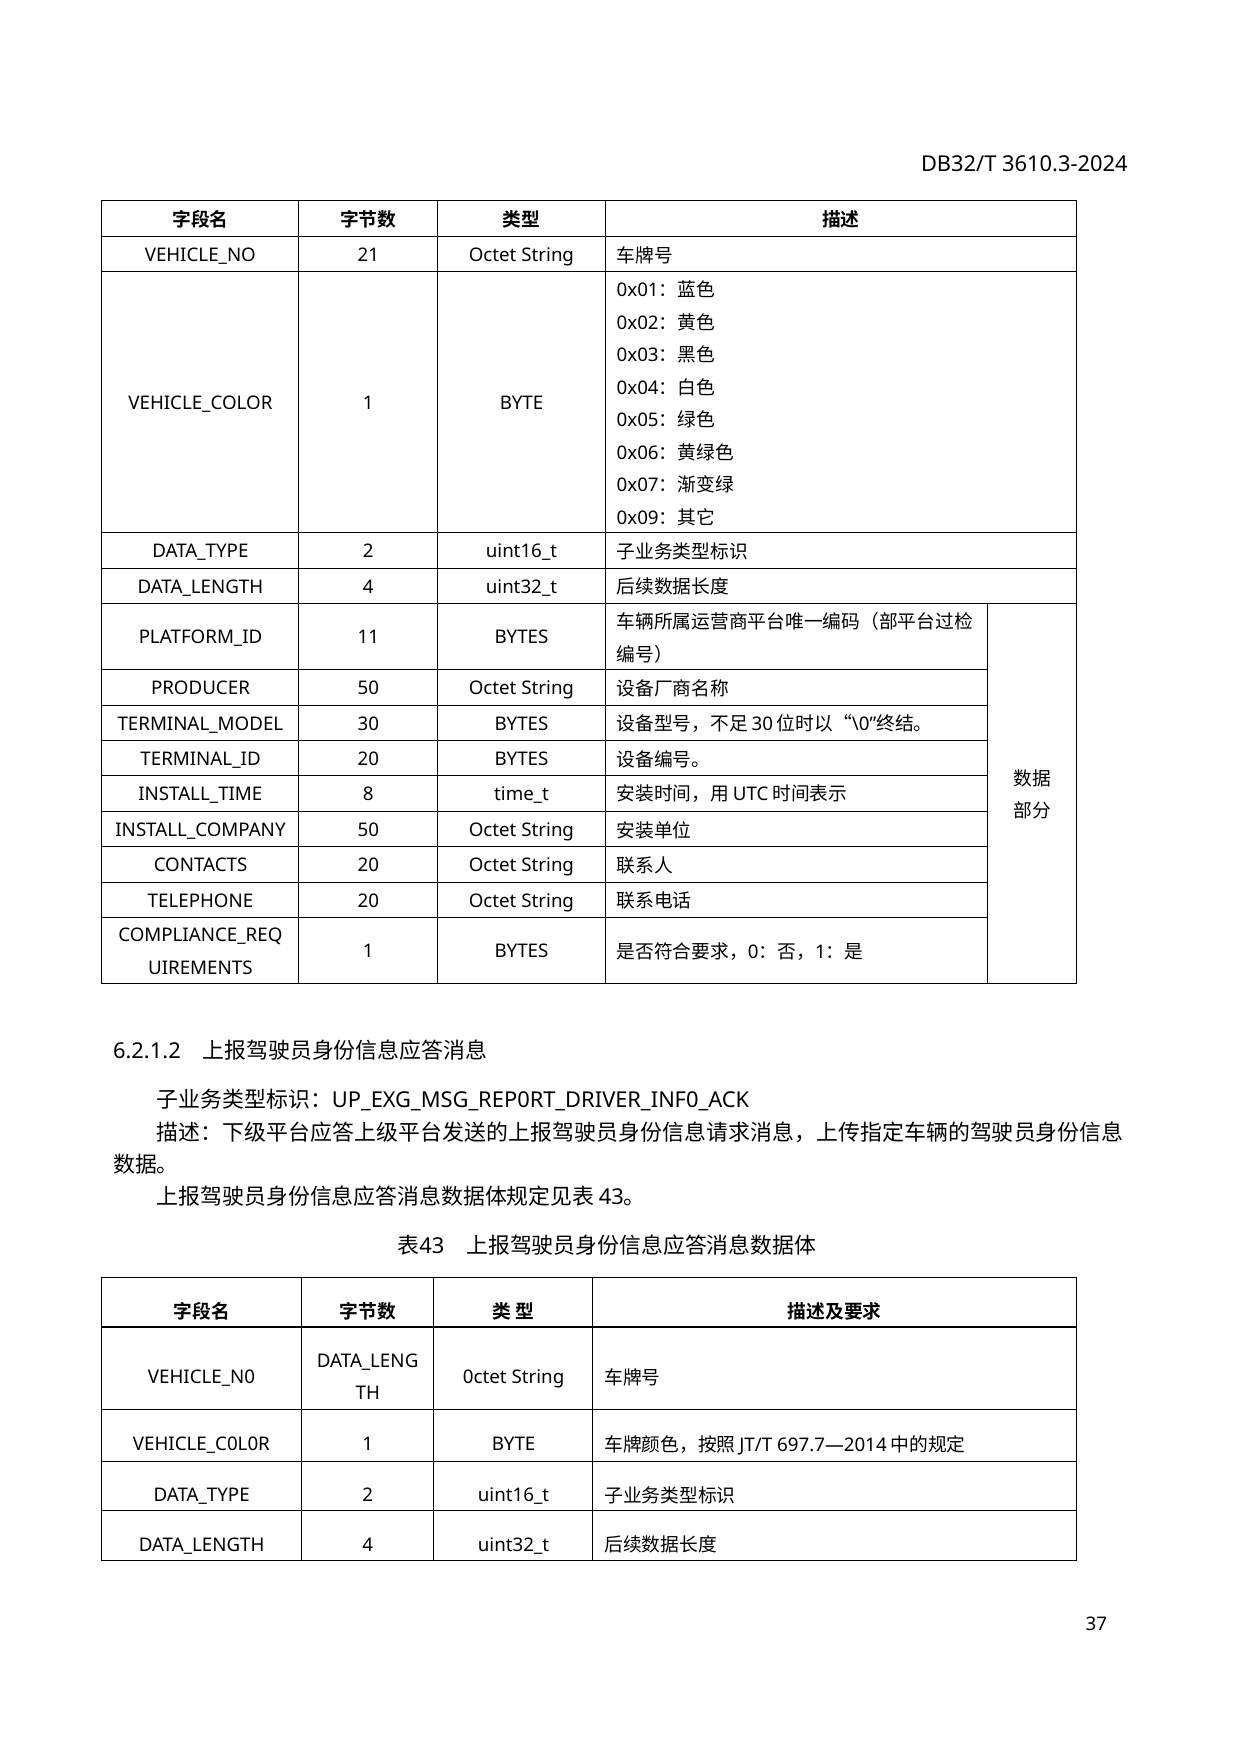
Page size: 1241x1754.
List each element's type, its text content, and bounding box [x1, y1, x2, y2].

table_cell BYTES [438, 604, 605, 669]
table_cell 2 [299, 533, 437, 568]
table_cell 50 [299, 812, 437, 846]
table_cell 50 [299, 670, 437, 704]
table_cell TERMINAL_ID [102, 741, 298, 775]
table_cell INSTALL_COMPANY [102, 812, 298, 846]
text 描述：下级平台应答上级平台发送的上报驾驶员身份信息请求消息，上传指定车辆的驾驶员身份信息数据。 [113, 1114, 1127, 1179]
table_cell VEHICLE_COLOR [102, 272, 298, 532]
table_cell 2 [302, 1462, 433, 1510]
table_cell 1 [299, 272, 437, 532]
table_cell DATA_LENGTH [102, 1511, 301, 1560]
table_cell 车牌号 [606, 237, 1076, 271]
table_cell BYTES [438, 918, 605, 983]
table_cell uint32_t [434, 1511, 592, 1560]
table_cell INSTALL_TIME [102, 776, 298, 811]
table_cell BYTE [434, 1410, 592, 1461]
table_cell 设备编号。 [606, 741, 987, 775]
table_cell Octet String [438, 670, 605, 704]
table_cell Octet String [438, 883, 605, 917]
table_header 字节数 [299, 201, 437, 236]
table_cell 1 [302, 1410, 433, 1461]
table_cell 子业务类型标识 [606, 533, 1076, 568]
table_cell 8 [299, 776, 437, 811]
table_cell BYTES [438, 706, 605, 740]
table_header 类型 [438, 201, 605, 236]
table_cell 11 [299, 604, 437, 669]
table_cell Octet String [438, 237, 605, 271]
table_header 类 型 [434, 1278, 592, 1326]
table_cell BYTES [438, 741, 605, 775]
table_cell 安装单位 [606, 812, 987, 846]
table_cell DATA_LENGTH [102, 569, 298, 603]
table_cell 30 [299, 706, 437, 740]
table_cell 20 [299, 883, 437, 917]
table_cell 0x01：蓝色 0x02：黄色 0x03：黑色 0x04：白色 0x05：绿色 0x06：黄绿色 0x07：渐变绿 0x09：其它 [606, 272, 1076, 532]
table_cell 数据 部分 [988, 604, 1076, 983]
text 上报驾驶员身份信息应答消息数据体规定见表43。 [113, 1179, 1127, 1212]
text 上报驾驶员身份信息应答消息 [113, 1033, 1127, 1065]
table_cell 联系人 [606, 847, 987, 882]
table_cell 车牌颜色，按照JT/T 697.7—2014中的规定 [593, 1410, 1076, 1461]
table_cell 4 [302, 1511, 433, 1560]
table_cell VEHICLE_N0 [102, 1328, 301, 1408]
table_cell 后续数据长度 [606, 569, 1076, 603]
table_cell time_t [438, 776, 605, 811]
table_cell 后续数据长度 [593, 1511, 1076, 1560]
table_cell 是否符合要求，0：否，1：是 [606, 918, 987, 983]
table_cell TERMINAL_MODEL [102, 706, 298, 740]
text 子业务类型标识：UP_EXG_MSG_REP0RT_DRIVER_INF0_ACK [113, 1082, 1127, 1114]
table_header 字段名 [102, 1278, 301, 1326]
table_cell 20 [299, 741, 437, 775]
table_cell 安装时间，用UTC时间表示 [606, 776, 987, 811]
table_cell 1 [299, 918, 437, 983]
table_cell BYTE [438, 272, 605, 532]
text 上报驾驶员身份信息应答消息数据体 [397, 1228, 1127, 1260]
table_cell DATA_LENGTH [302, 1328, 433, 1408]
table_cell 21 [299, 237, 437, 271]
table_cell VEHICLE_NO [102, 237, 298, 271]
table_cell 4 [299, 569, 437, 603]
table_cell VEHICLE_C0L0R [102, 1410, 301, 1461]
table_header 描述及要求 [593, 1278, 1076, 1326]
table_header 字段名 [102, 201, 298, 236]
table_cell Octet String [438, 847, 605, 882]
table_cell 子业务类型标识 [593, 1462, 1076, 1510]
table_cell PRODUCER [102, 670, 298, 704]
table_cell DATA_TYPE [102, 533, 298, 568]
table_cell TELEPHONE [102, 883, 298, 917]
table_cell Octet String [438, 812, 605, 846]
table_cell 车辆所属运营商平台唯一编码（部平台过检编号） [606, 604, 987, 669]
table_header 字节数 [302, 1278, 433, 1326]
table_cell 车牌号 [593, 1328, 1076, 1408]
table_cell uint16_t [434, 1462, 592, 1510]
table_cell 0ctet String [434, 1328, 592, 1408]
table_cell uint32_t [438, 569, 605, 603]
table_cell DATA_TYPE [102, 1462, 301, 1510]
table_header 描述 [606, 201, 1076, 236]
table_cell PLATFORM_ID [102, 604, 298, 669]
table_cell CONTACTS [102, 847, 298, 882]
table_cell COMPLIANCE_REQUIREMENTS [102, 918, 298, 983]
table_cell uint16_t [438, 533, 605, 568]
table_cell 设备厂商名称 [606, 670, 987, 704]
table_cell 联系电话 [606, 883, 987, 917]
table_cell 20 [299, 847, 437, 882]
table_cell 设备型号，不足30位时以“\0”终结。 [606, 706, 987, 740]
